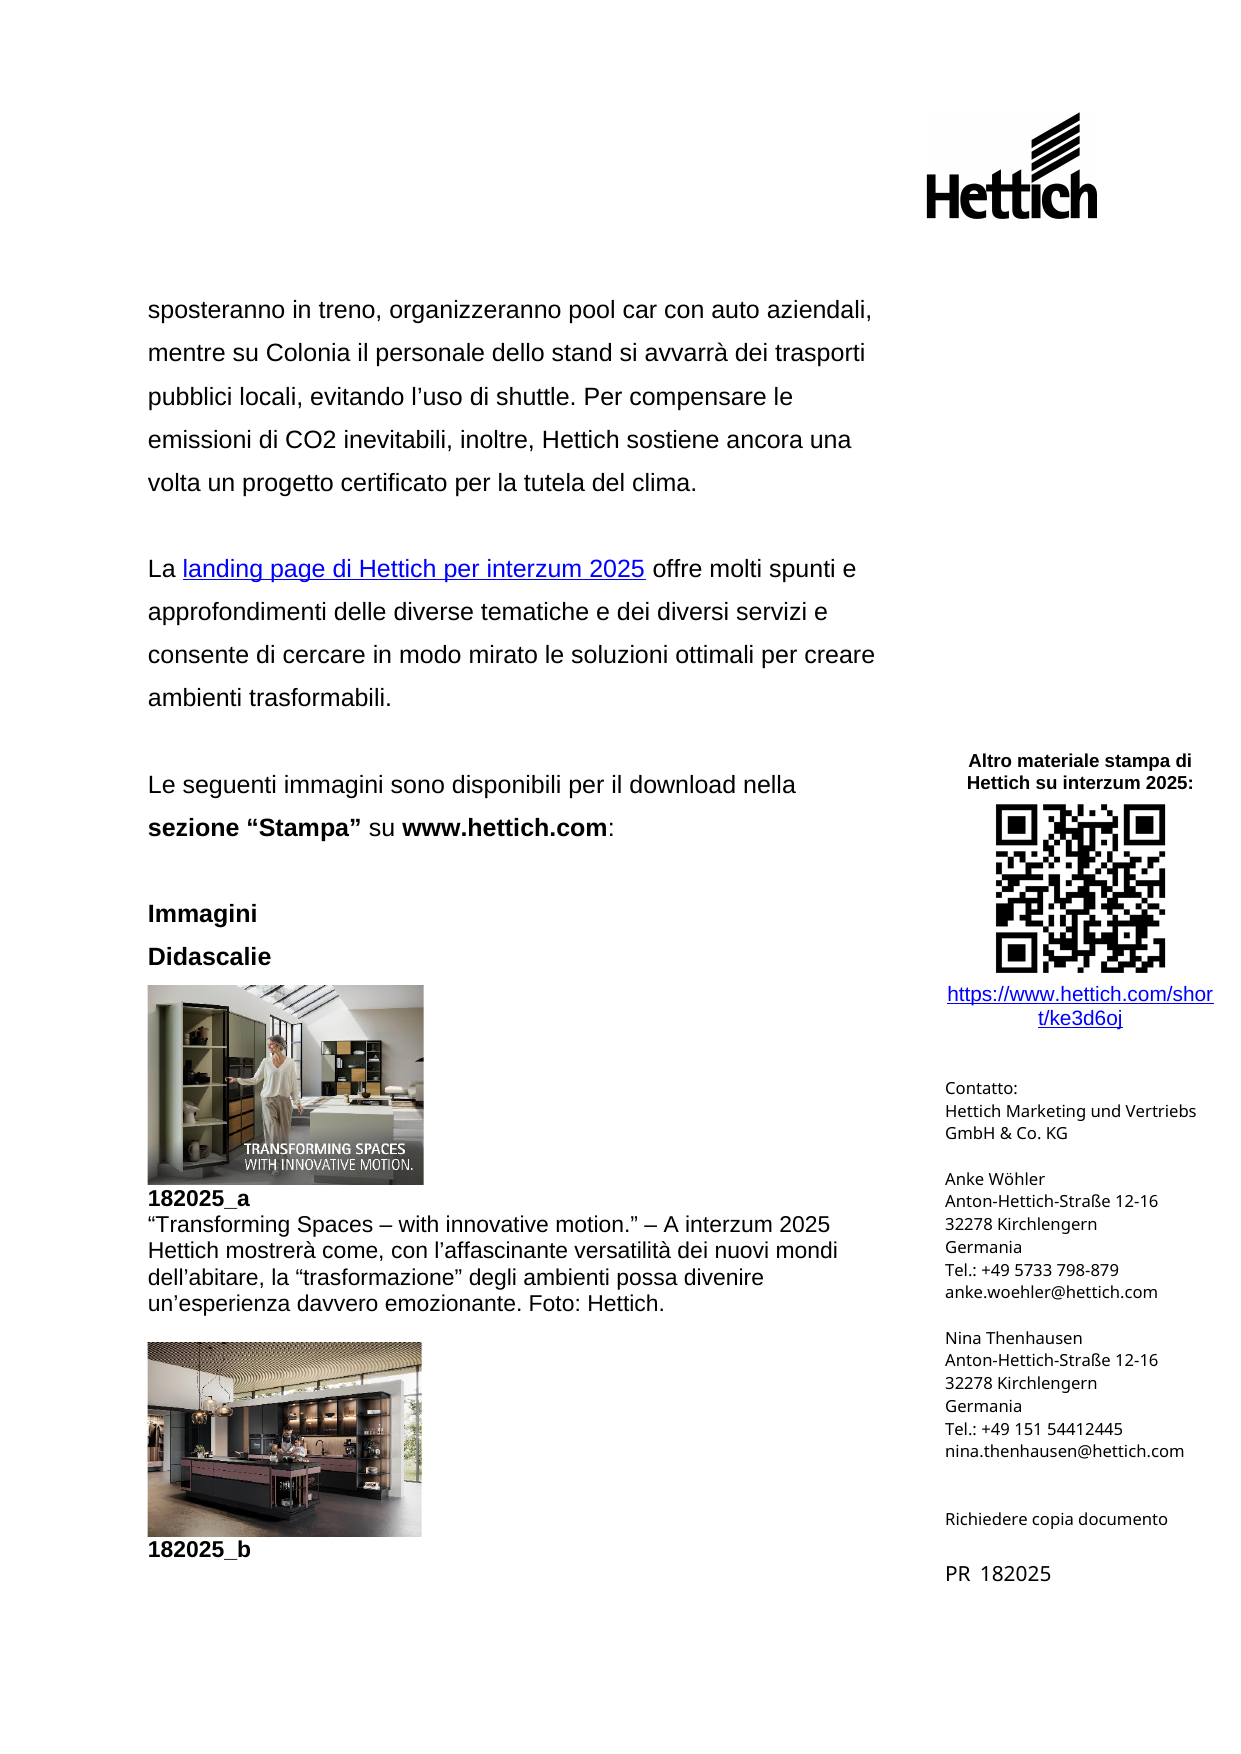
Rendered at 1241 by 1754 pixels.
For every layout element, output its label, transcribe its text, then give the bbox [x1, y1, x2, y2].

picture [147, 1342, 422, 1537]
text Didascalie [148, 942, 886, 971]
text 182025_a [148, 1184, 886, 1211]
text “Transforming Spaces – with innovative motion.” – A interzum 2025 Hettich mostrerà come, con l’affascinante versatilità dei nuovi mondi dell’abitare, la “trasformazione” degli ambienti possa divenire un’esperienza davvero emozionante. Foto: Hettich. [148, 1211, 886, 1316]
text La landing page di Hettich per interzum 2025 offre molti spunti e approfondimenti delle diverse tematiche e dei diversi servizi e consente di cercare in modo mirato le soluzioni ottimali per creare ambienti trasformabili. [148, 554, 886, 712]
picture [147, 985, 424, 1185]
text Immagini [148, 899, 886, 928]
text 182025_b [148, 1536, 886, 1563]
picture [926, 112, 1097, 219]
text Le seguenti immagini sono disponibili per il download nella sezione “Stampa” su www.hettich.com: [148, 770, 886, 842]
